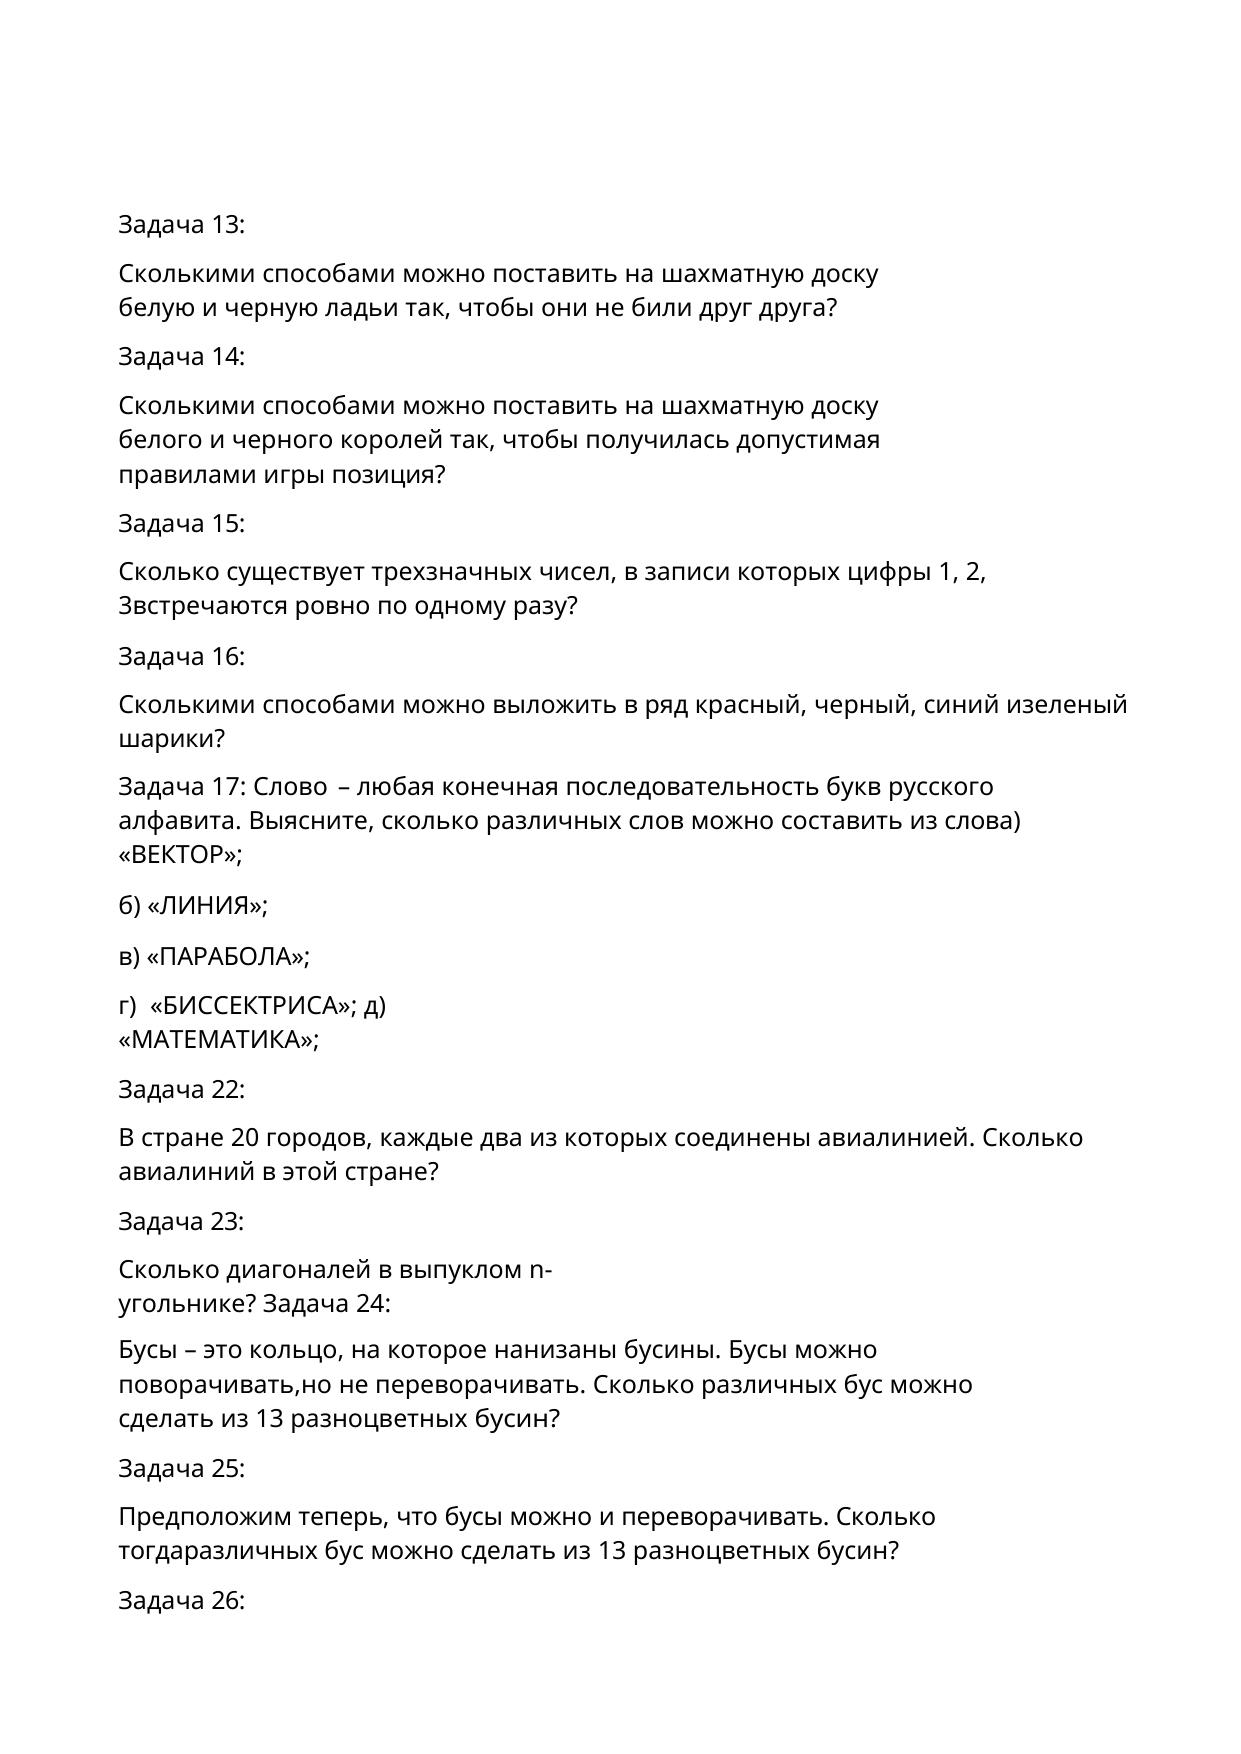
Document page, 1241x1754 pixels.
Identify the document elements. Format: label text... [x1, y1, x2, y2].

text Задача 15: [118, 506, 1137, 539]
text в) «ПАРАБОЛА»; [118, 939, 1137, 973]
text Сколькими способами можно выложить в ряд красный, черный, синий изеленый шарики? [118, 687, 1137, 755]
text Задача 23: [118, 1204, 1137, 1238]
text Задача 13: [118, 207, 1137, 241]
text г) «БИССЕКТРИСА»; д) «МАТЕМАТИКА»; [118, 988, 393, 1056]
text Бусы – это кольцо, на которое нанизаны бусины. Бусы можно поворачивать,но не переворачивать. Сколько различных бус можно сделать из 13 разноцветных бусин? [118, 1332, 1074, 1435]
text Задача 22: [118, 1072, 1137, 1106]
text Задача 25: [118, 1451, 1137, 1485]
text Задача 16: [118, 638, 1137, 672]
text Задача 17: Слово – любая конечная последовательность букв русского алфавита. Выясните, сколько различных слов можно составить из слова) [118, 768, 1042, 836]
text Предположим теперь, что бусы можно и переворачивать. Сколько тогдаразличных бус можно сделать из 13 разноцветных бусин? [118, 1499, 1114, 1567]
text б) «ЛИНИЯ»; [118, 887, 1137, 922]
text Сколько существует трехзначных чисел, в записи которых цифры 1, 2, 3встречаются ровно по одному разу? [118, 554, 1137, 622]
text Сколькими способами можно поставить на шахматную доску белого и черного королей так, чтобы получилась допустимая правилами игры позиция? [118, 388, 940, 491]
text Сколько диагоналей в выпуклом n-угольнике? Задача 24: [118, 1251, 657, 1319]
text «ВЕКТОР»; [118, 837, 1137, 871]
text В стране 20 городов, каждые два из которых соединены авиалинией. Сколько авиалиний в этой стране? [118, 1119, 1137, 1188]
text Задача 26: [118, 1583, 1137, 1617]
text Сколькими способами можно поставить на шахматную доску белую и черную ладьи так, чтобы они не били друг друга? [118, 255, 940, 323]
text Задача 14: [118, 339, 1137, 373]
